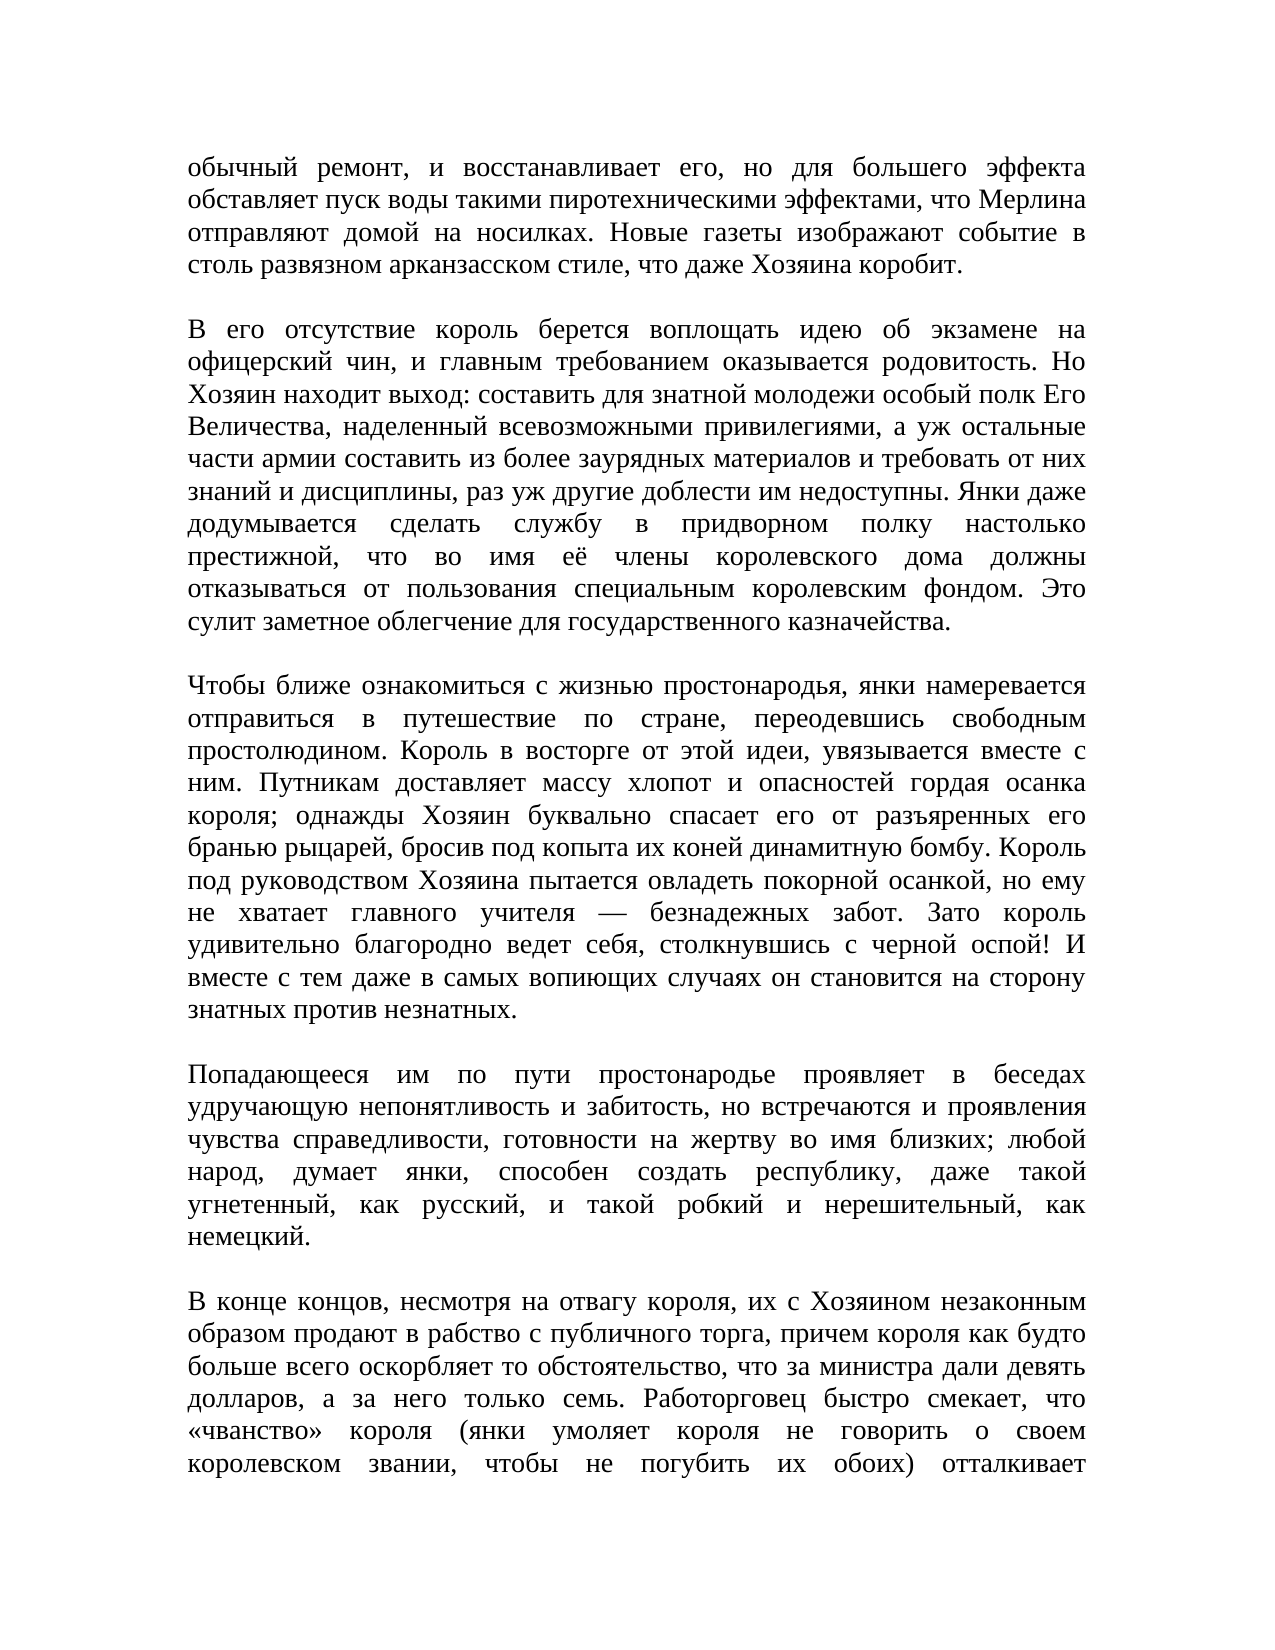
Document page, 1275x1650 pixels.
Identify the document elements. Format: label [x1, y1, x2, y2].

text [187, 150, 1087, 1478]
